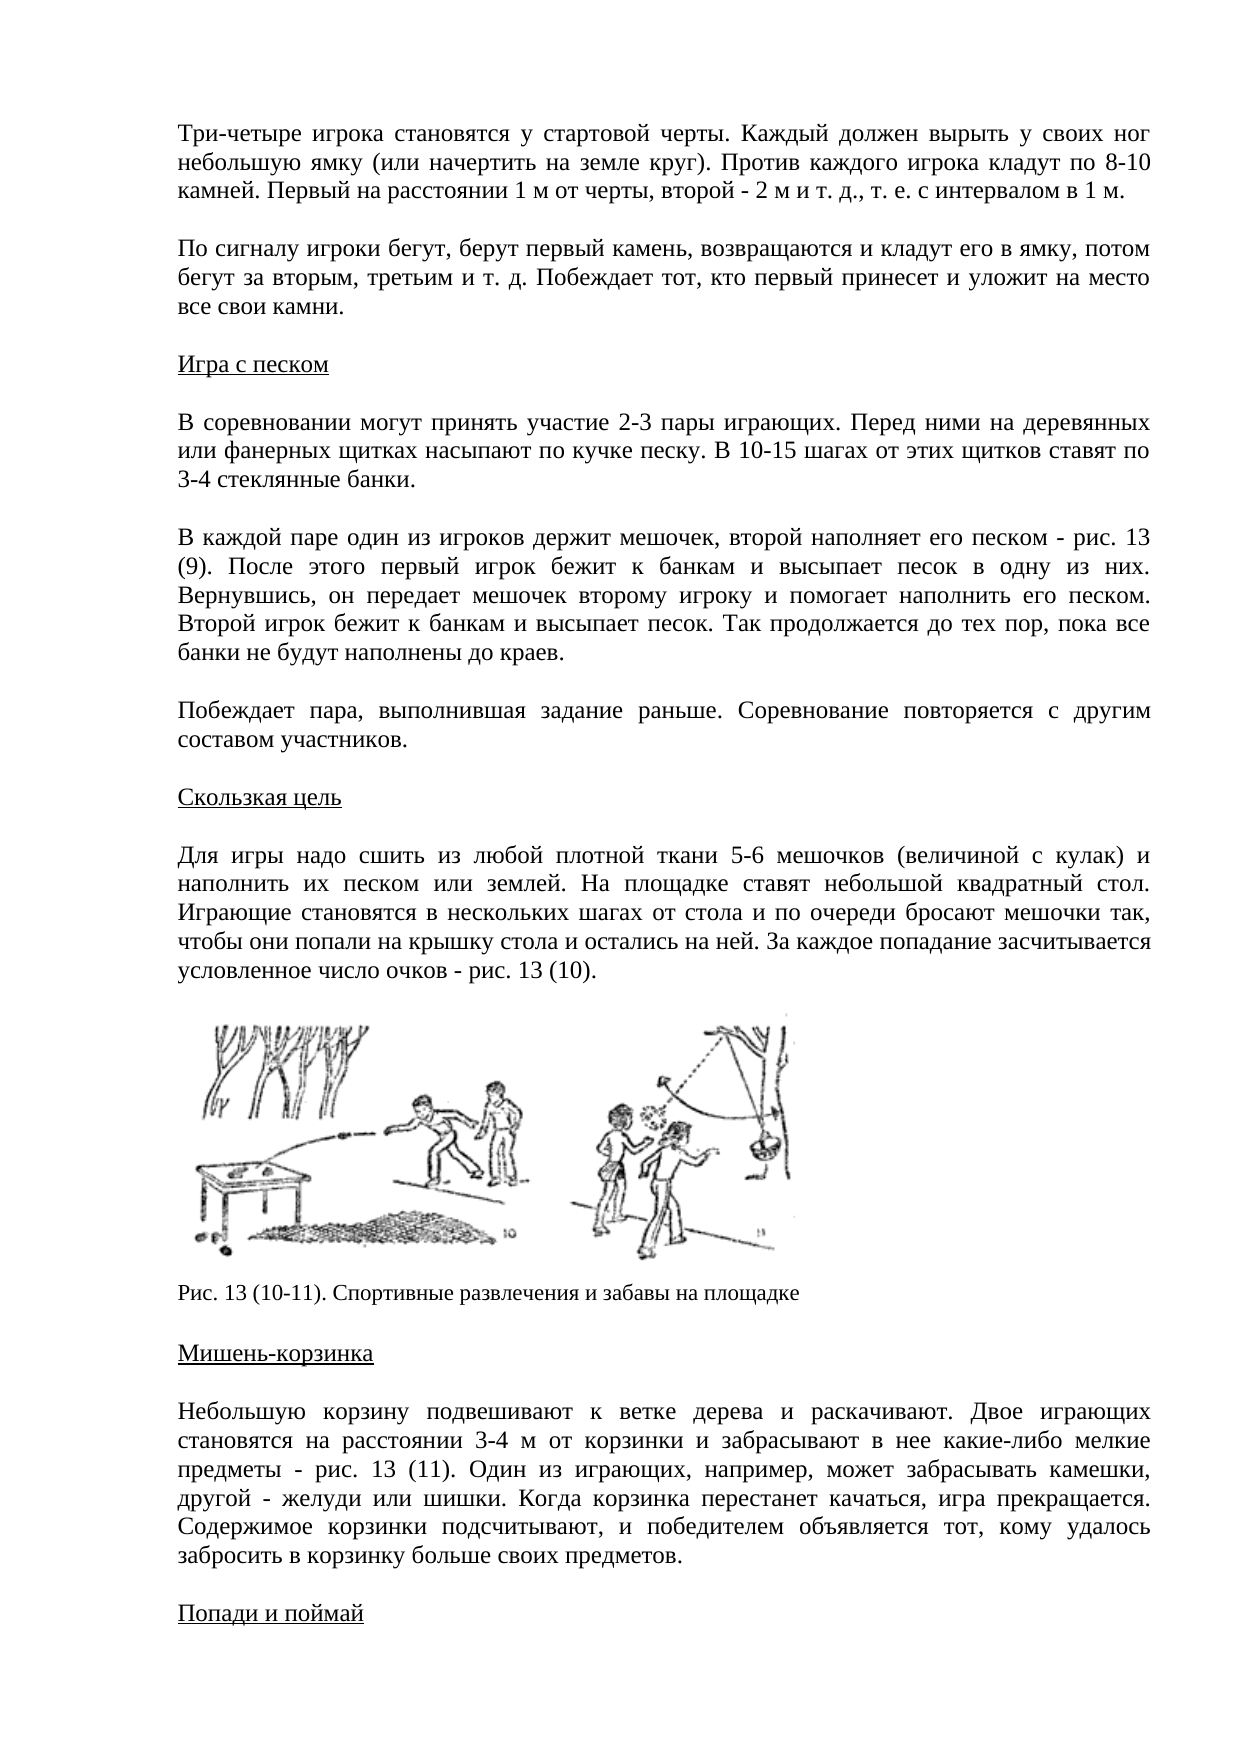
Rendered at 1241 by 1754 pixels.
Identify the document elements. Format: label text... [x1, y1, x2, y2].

text Три-четыре игрока становятся у стартовой черты. Каждый должен вырыть у своих ног небольшую ямку (или начертить на земле круг). Против каждого игрока кладут по 8-10 камней. Первый на расстоянии 1 м от черты, второй - 2 м и т. д., т. е. с интервалом в 1 м. [177, 118, 1152, 204]
text Попади и поймай [177, 1598, 1152, 1627]
text Скользкая цель [177, 782, 1152, 811]
text Побеждает пара, выполнившая задание раньше. Соревнование повторяется с другим составом участников. [177, 695, 1152, 753]
text Игра с песком [177, 349, 1152, 378]
picture [177, 1012, 803, 1276]
text В соревновании могут принять участие 2-3 пары играющих. Перед ними на деревянных или фанерных щитках насыпают по кучке песку. В 10-15 шагах от этих щитков ставят по 3-4 стеклянные банки. [177, 407, 1152, 493]
text Мишень-корзинка [177, 1338, 1152, 1367]
text Небольшую корзину подвешивают к ветке дерева и раскачивают. Двое играющих становятся на расстоянии 3-4 м от корзинки и забрасывают в нее какие-либо мелкие предметы - рис. 13 (11). Один из играющих, например, может забрасывать камешки, другой - желуди или шишки. Когда корзинка перестанет качаться, игра прекращается. Содержимое корзинки подсчитывают, и победителем объявляется тот, кому удалось забросить в корзинку больше своих предметов. [177, 1396, 1152, 1569]
text По сигналу игроки бегут, берут первый камень, возвращаются и кладут его в ямку, потом бегут за вторым, третьим и т. д. Побеждает тот, кто первый принесет и уложит на место все свои камни. [177, 233, 1152, 320]
text Для игры надо сшить из любой плотной ткани 5-6 мешочков (величиной с кулак) и наполнить их песком или землей. На площадке ставят небольшой квадратный стол. Играющие становятся в нескольких шагах от стола и по очереди бросают мешочки так, чтобы они попали на крышку стола и остались на ней. За каждое попадание засчитывается условленное число очков - рис. 13 (10). [177, 840, 1152, 983]
text В каждой паре один из игроков держит мешочек, второй наполняет его песком - рис. 13 (9). После этого первый игрок бежит к банкам и высыпает песок в одну из них. Вернувшись, он передает мешочек второму игроку и помогает наполнить его песком. Второй игрок бежит к банкам и высыпает песок. Так продолжается до тех пор, пока все банки не будут наполнены до краев. [177, 522, 1152, 666]
